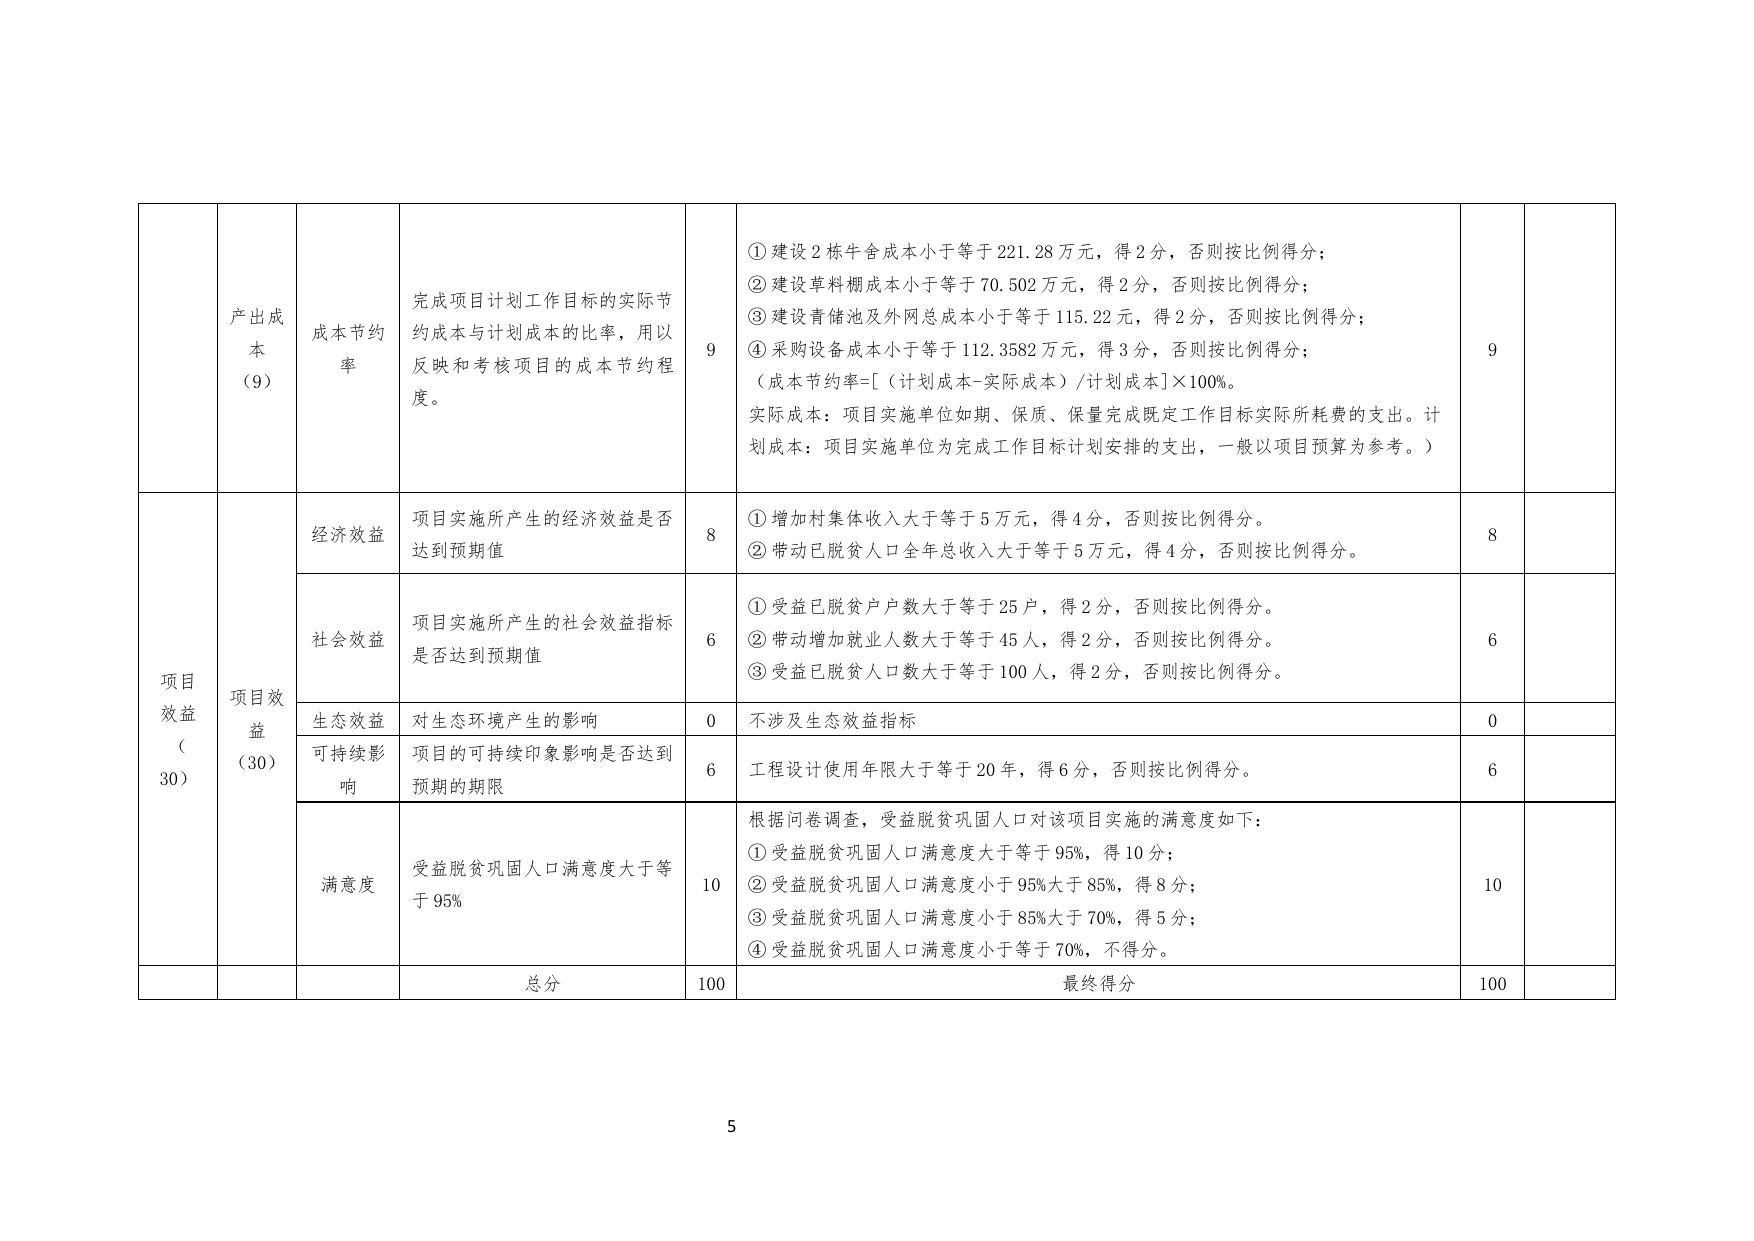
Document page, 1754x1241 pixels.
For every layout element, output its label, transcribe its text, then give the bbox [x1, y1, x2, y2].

table_cell 6 [1461, 574, 1524, 702]
table_cell [1525, 803, 1615, 965]
table_cell 10 [1461, 803, 1524, 965]
table_cell 8 [686, 493, 736, 573]
table_cell 最终得分 [737, 966, 1460, 998]
table_cell 总分 [400, 966, 685, 998]
table_cell [1525, 574, 1615, 702]
table_cell ①增加村集体收入大于等于5万元，得4分，否则按比例得分。 ②带动已脱贫人口全年总收入大于等于5万元，得4分，否则按比例得分。 [737, 493, 1460, 573]
table_cell [139, 966, 217, 998]
table_cell 完成项目计划工作目标的实际节约成本与计划成本的比率，用以反映和考核项目的成本节约程度。 [400, 204, 685, 492]
table_cell 9 [1461, 204, 1524, 492]
table_cell 6 [1461, 736, 1524, 801]
table_cell 可持续影响 [297, 736, 399, 801]
table_cell 项目效益（30） [139, 493, 217, 965]
table_cell [1525, 703, 1615, 735]
table_cell 根据问卷调查，受益脱贫巩固人口对该项目实施的满意度如下： ①受益脱贫巩固人口满意度大于等于95%，得10分； ②受益脱贫巩固人口满意度小于95%大于85%，得8分； ③受益脱贫巩固人口满意度小于85%大于70%，得5分； ④受益脱贫巩固人口满意度小于等于70%，不得分。 [737, 803, 1460, 965]
table_cell [1525, 966, 1615, 998]
table_cell 经济效益 [297, 493, 399, 573]
table_cell 0 [1461, 703, 1524, 735]
table_cell 对生态环境产生的影响 [400, 703, 685, 735]
table_cell 项目的可持续印象影响是否达到预期的期限 [400, 736, 685, 801]
table_cell 10 [686, 803, 736, 965]
table_cell [297, 966, 399, 998]
table_cell 满意度 [297, 803, 399, 965]
table_cell 8 [1461, 493, 1524, 573]
table_cell 工程设计使用年限大于等于20年，得6分，否则按比例得分。 [737, 736, 1460, 801]
table_cell 项目实施所产生的经济效益是否达到预期值 [400, 493, 685, 573]
table_cell 0 [686, 703, 736, 735]
table_cell ①建设2栋牛舍成本小于等于221.28万元，得2分，否则按比例得分； ②建设草料棚成本小于等于70.502万元，得2分，否则按比例得分； ③建设青储池及外网总成本小于等于115.22元，得2分，否则按比例得分； ④采购设备成本小于等于112.3582万元，得3分，否则按比例得分； （成本节约率=[（计划成本-实际成本）/计划成本]×100%。 实际成本：项目实施单位如期、保质、保量完成既定工作目标实际所耗费的支出。计划成本：项目实施单位为完成工作目标计划安排的支出，一般以项目预算为参考。） [737, 204, 1460, 492]
table_cell 100 [686, 966, 736, 998]
table_cell ①受益已脱贫户户数大于等于25户，得2分，否则按比例得分。 ②带动增加就业人数大于等于45人，得2分，否则按比例得分。 ③受益已脱贫人口数大于等于100人，得2分，否则按比例得分。 [737, 574, 1460, 702]
table_cell 9 [686, 204, 736, 492]
table_cell 不涉及生态效益指标 [737, 703, 1460, 735]
table_cell [1525, 736, 1615, 801]
table_cell 受益脱贫巩固人口满意度大于等于95% [400, 803, 685, 965]
table_cell [1525, 493, 1615, 573]
table_cell [1525, 204, 1615, 492]
table_cell 产出成本（9） [218, 204, 296, 492]
table_cell 项目实施所产生的社会效益指标是否达到预期值 [400, 574, 685, 702]
table_cell 6 [686, 736, 736, 801]
table_cell 100 [1461, 966, 1524, 998]
table_cell 项目效益（30） [218, 493, 296, 965]
table_cell 生态效益 [297, 703, 399, 735]
table_cell 成本节约率 [297, 204, 399, 492]
table_cell [218, 966, 296, 998]
table_cell 社会效益 [297, 574, 399, 702]
table_cell 6 [686, 574, 736, 702]
